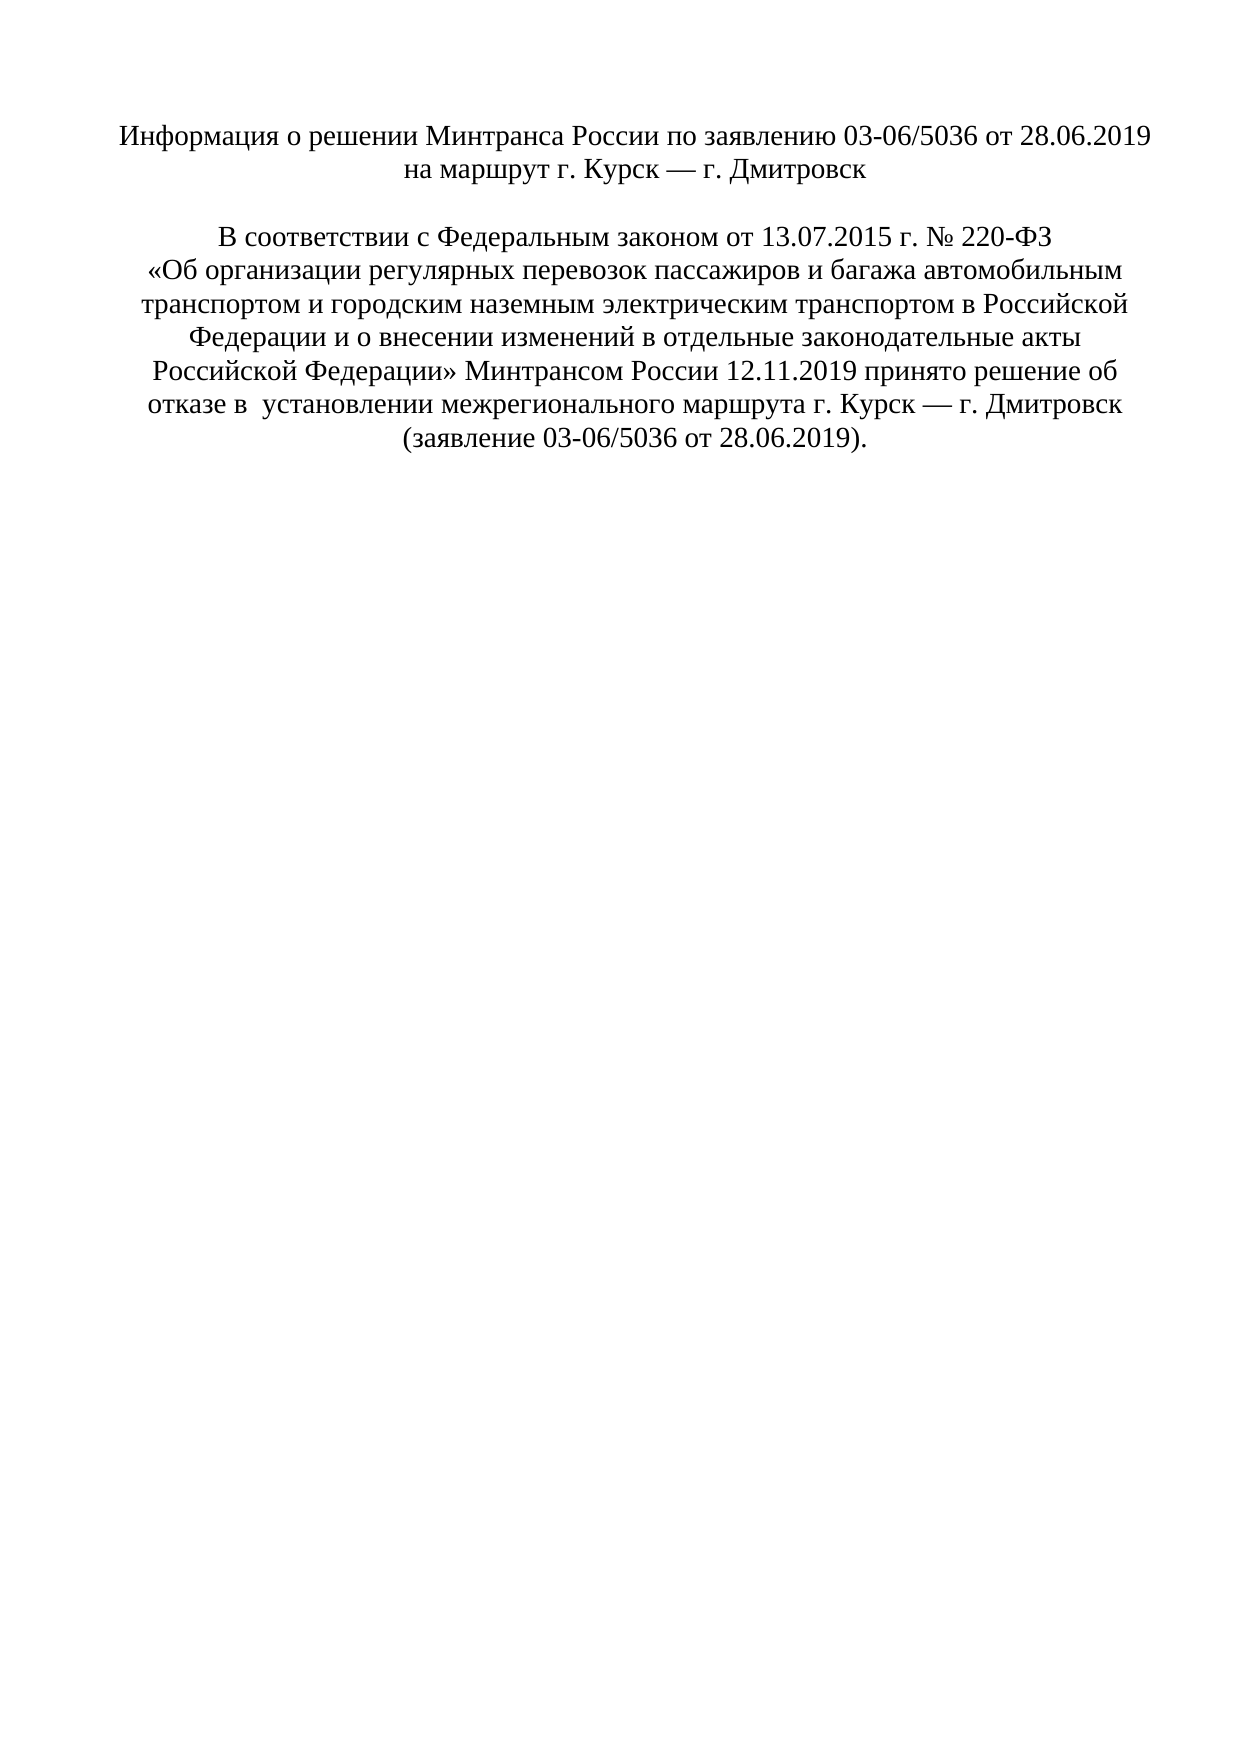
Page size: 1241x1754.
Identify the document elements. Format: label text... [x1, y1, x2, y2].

text Информация о решении Минтранса России по заявлению 03-06/5036 от 28.06.2019 на маршрут г. Курск — г. Дмитровск [118, 118, 1152, 185]
text В соответствии с Федеральным законом от 13.07.2015 г. № 220-ФЗ «Об организации регулярных перевозок пассажиров и багажа автомобильным транспортом и городским наземным электрическим транспортом в Российской Федерации и о внесении изменений в отдельные законодательные акты Российской Федерации» Минтрансом России 12.11.2019 принято решение об отказе в установлении межрегионального маршрута г. Курск — г. Дмитровск (заявление 03-06/5036 от 28.06.2019). [118, 219, 1152, 453]
